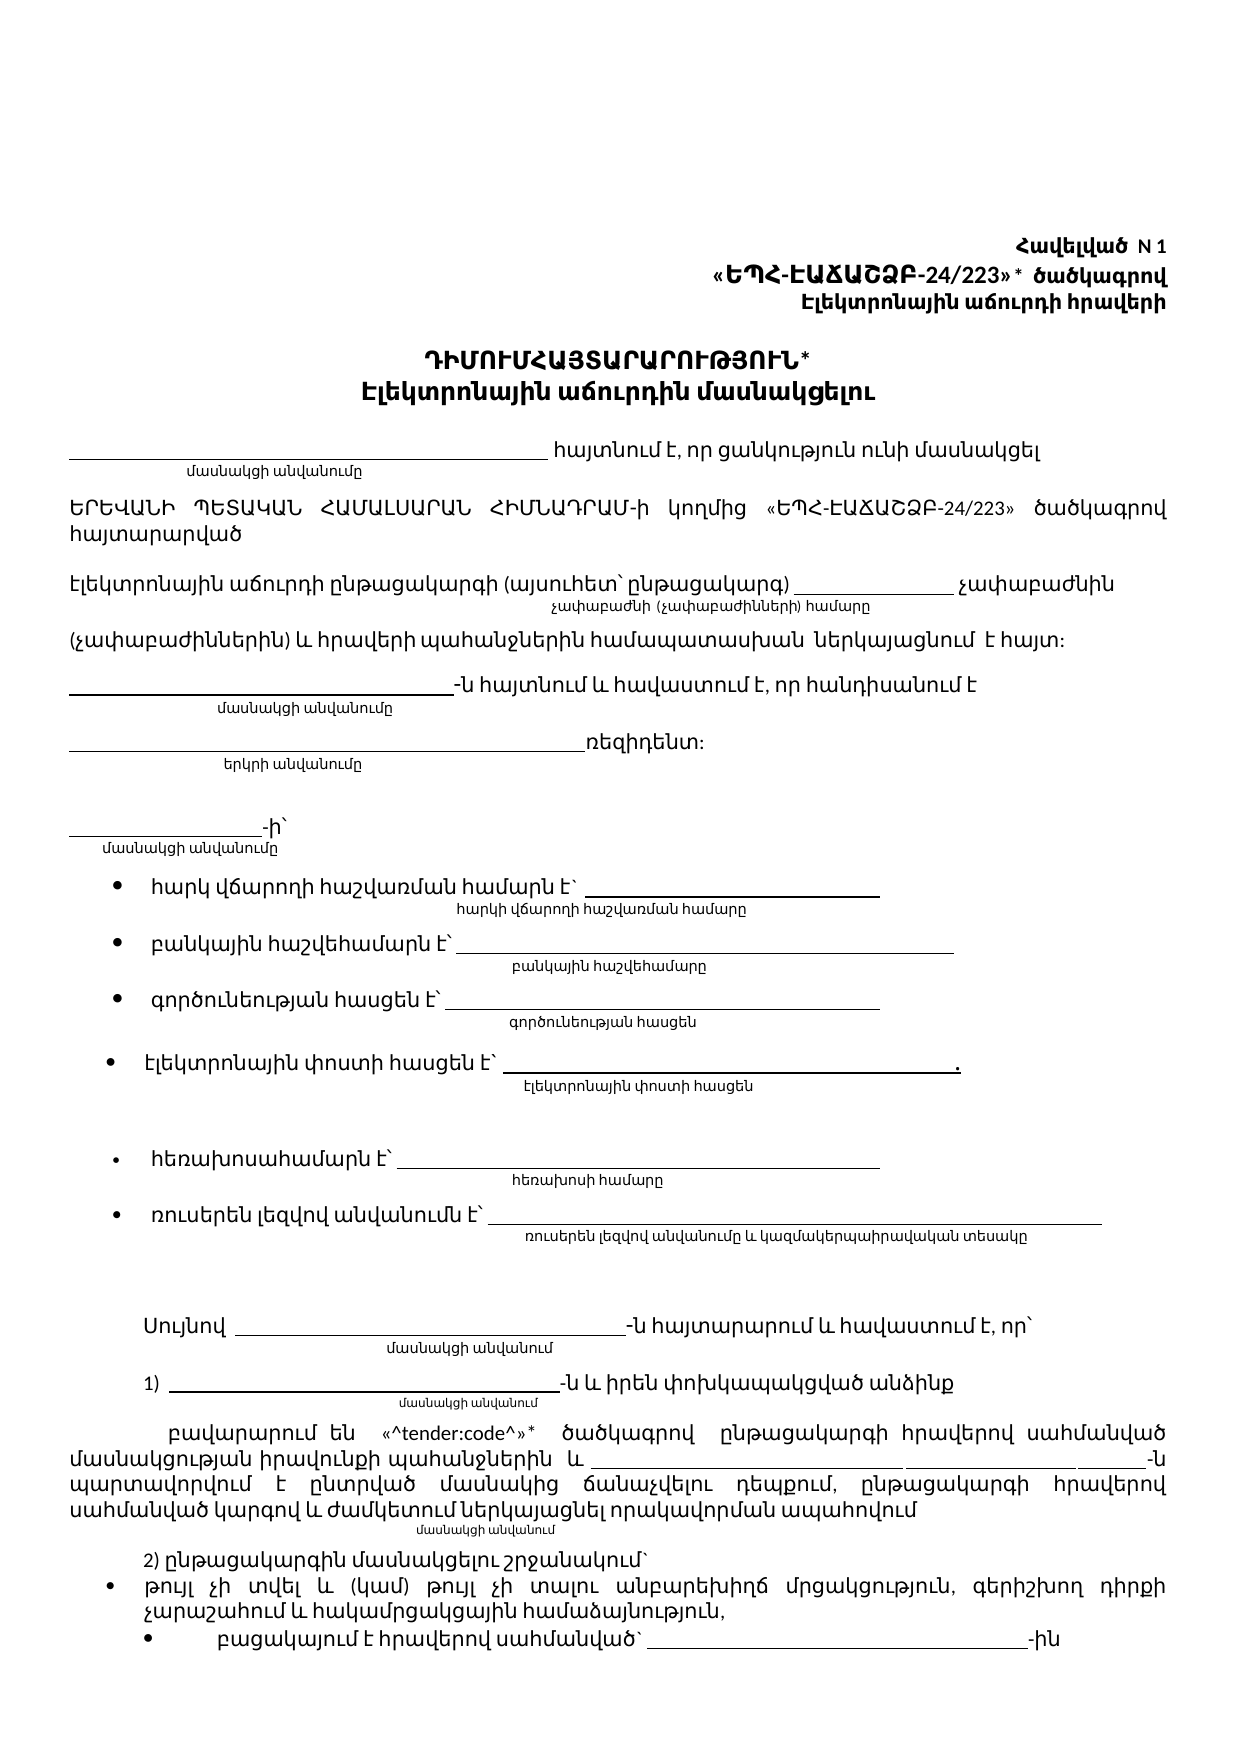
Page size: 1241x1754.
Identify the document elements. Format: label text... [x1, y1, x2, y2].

text բանկային հաշվեհամարը [438, 957, 1167, 987]
text Էլեկտրոնային աճուրդի հրավերի [69, 289, 1167, 315]
text Հավելված N 1 [69, 233, 1167, 259]
text էլեկտրոնային աճուրդի ընթացակարգի (այսուհետ՝ ընթացակարգ) չափաբաժնին [69, 572, 1167, 597]
list էլեկտրոնային փոստի հասցեն է` . [107, 1043, 1167, 1077]
text չափաբաժնի (չափաբաժինների) համարը [69, 597, 1167, 628]
text էլեկտրոնային փոստի հասցեն [364, 1077, 1167, 1108]
list թույլ չի տվել և (կամ) թույլ չի տալու անբարեխիղճ մրցակցություն, գերիշխող դիրքի չարաշահում և հակամրցակցային համաձայնություն, [107, 1573, 1167, 1624]
text մասնակցի անվանում [69, 1522, 1167, 1548]
text (չափաբաժիններին) և հրավերի պահանջներին համապատասխան ներկայացնում է հայտ: [69, 628, 1167, 653]
text հարկի վճարողի հաշվառման համարը [69, 901, 1167, 931]
list գործունեության հասցեն է՝ [113, 987, 1167, 1013]
subtitle Էլեկտրոնային աճուրդին մասնակցելու [69, 376, 1167, 406]
text հայտնում է, որ ցանկություն ունի մասնակցել [69, 437, 1167, 462]
text մասնակցի անվանումը [69, 839, 1167, 870]
text Սույնով -ն հայտարարում և հավաստում է, որ՝ [69, 1309, 1167, 1339]
text «ԵՊՀ-ԷԱՃԱՇՁԲ-24/223»* ծածկագրով [69, 259, 1167, 289]
text ռուսերեն լեզվով անվանումը և կազմակերպաիրավական տեսակը [69, 1227, 1167, 1258]
text բավարարում են «^tender:code^»* ծածկագրով ընթացակարգի հրավերով սահմանված մասնակցության իրավունքի պահանջներին և -ն պարտավորվում է ընտրված մասնակից ճանաչվելու դեպքում, ընթացակարգի հրավերով սահմանված կարգով և ժամկետում ներկայացնել որակավորման ապահովում [69, 1421, 1167, 1522]
text ԵՐԵՎԱՆԻ ՊԵՏԱԿԱՆ ՀԱՄԱԼՍԱՐԱՆ ՀԻՄՆԱԴՐԱՄ-ի կողմից «ԵՊՀ-ԷԱՃԱՇՁԲ-24/223» ծածկագրով հայտարարված [69, 493, 1167, 546]
list բացակայում է հրավերով սահմանված` -ին [69, 1624, 1167, 1652]
list բանկային հաշվեհամարն է՝ [113, 931, 1167, 957]
list ռուսերեն լեզվով անվանումն է՝ [113, 1202, 1167, 1227]
text մասնակցի անվանումը [69, 699, 1167, 729]
text ԴԻՄՈՒՄՀԱՅՏԱՐԱՐՈՒԹՅՈՒՆ* [69, 345, 1167, 376]
text հեռախոսի համարը [438, 1171, 1167, 1202]
list հարկ վճարողի հաշվառման համարն է` [113, 870, 1167, 901]
text մասնակցի անվանում [69, 1339, 1167, 1370]
text ռեզիդենտ: [69, 729, 1167, 755]
text -ի՝ [69, 814, 1167, 839]
text երկրի անվանումը [69, 755, 1167, 785]
text մասնակցի անվանումը [69, 462, 1167, 493]
list հեռախոսահամարն է՝ [113, 1146, 1167, 1171]
text 1) -ն և իրեն փոխկապակցված անձինք [69, 1370, 1167, 1395]
text մասնակցի անվանում [69, 1395, 1167, 1421]
text գործունեության հասցեն [69, 1013, 1167, 1043]
text -ն հայտնում և հավաստում է, որ հանդիսանում է [69, 668, 1167, 699]
text 2) ընթացակարգին մասնակցելու շրջանակում` [69, 1548, 1167, 1573]
